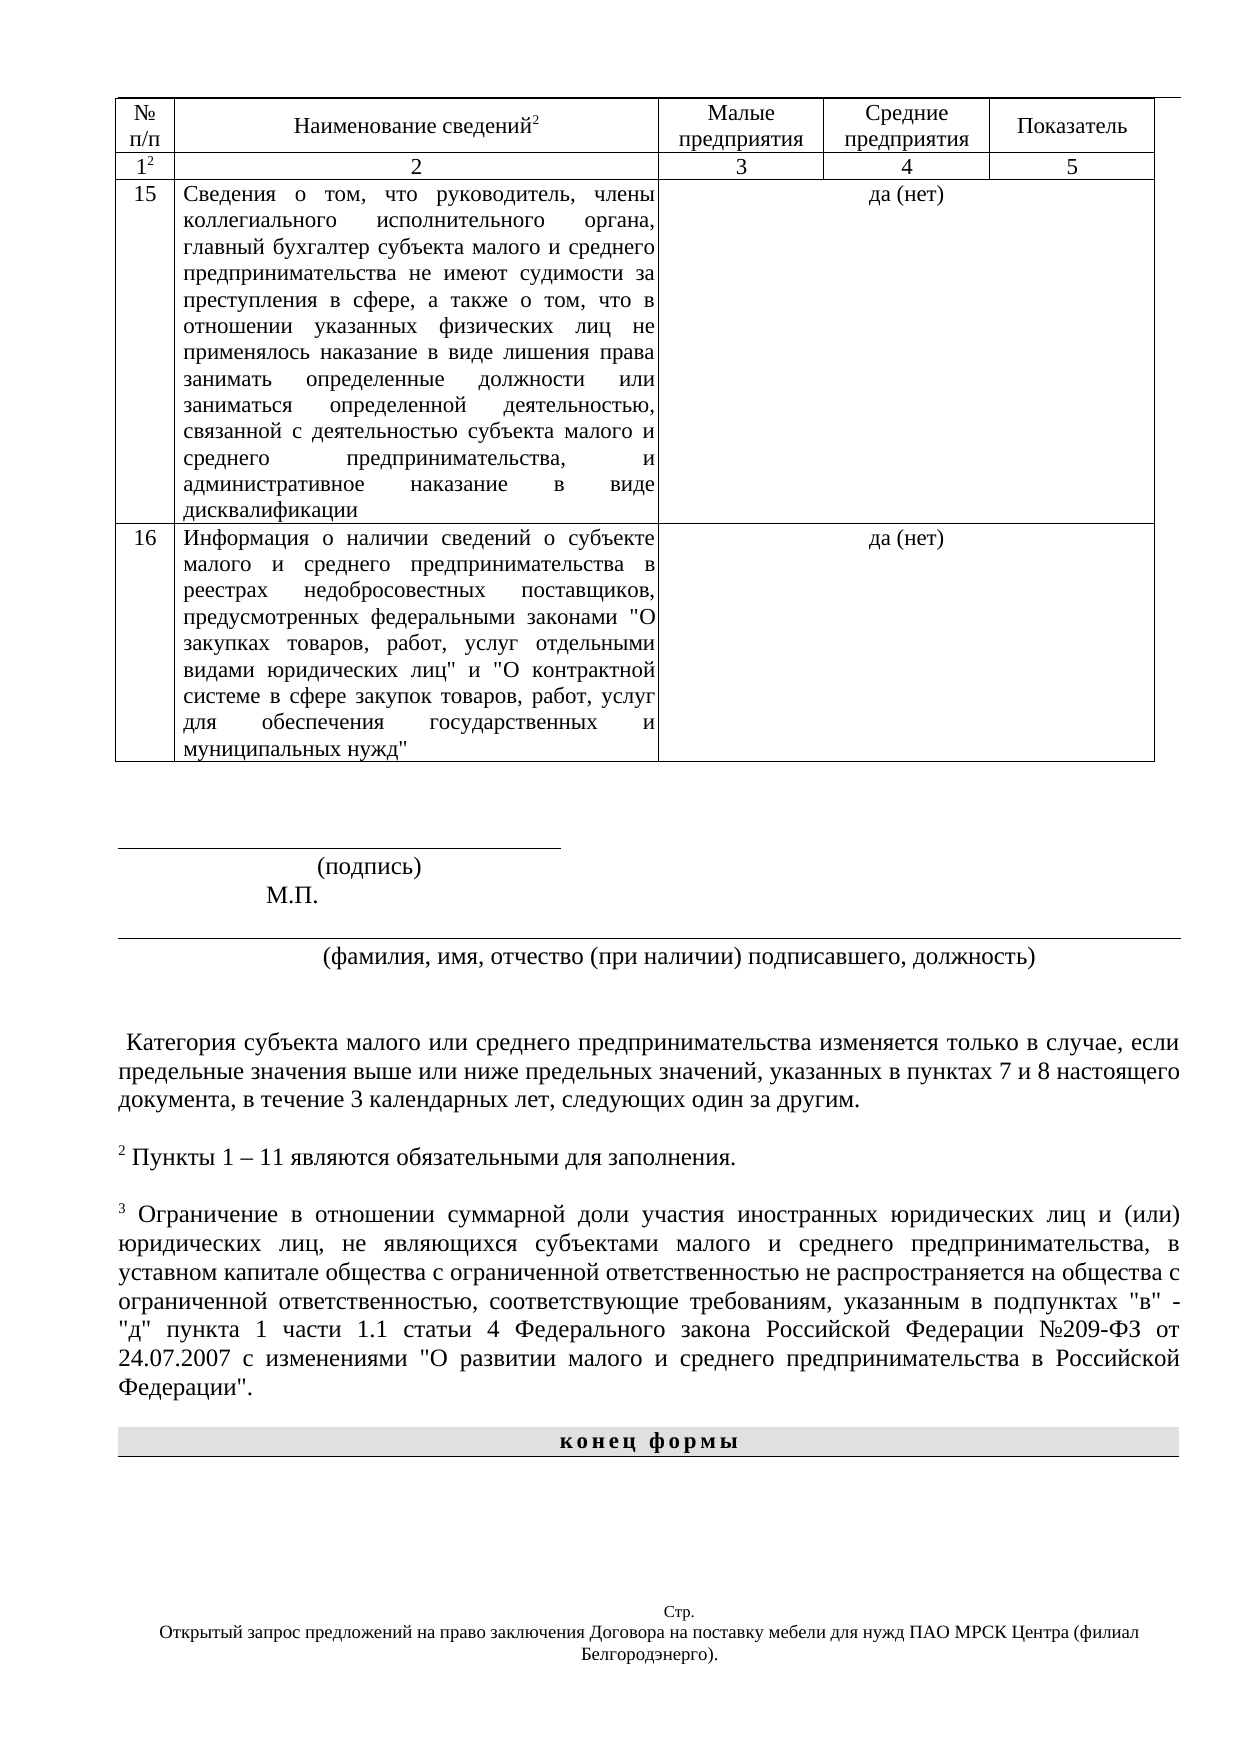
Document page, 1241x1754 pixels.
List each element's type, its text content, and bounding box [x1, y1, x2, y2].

text 3 Ограничение в отношении суммарной доли участия иностранных юридических лиц и (или) юридических лиц, не являющихся субъектами малого и среднего предпринимательства, в уставном капитале общества с ограниченной ответственностью не распространяется на общества с ограниченной ответственностью, соответствующие требованиям, указанным в подпунктах "в" - "д" пункта 1 части 1.1 статьи 4 Федерального закона Российской Федерации №209-ФЗ от 24.07.2007 с изменениями "О развитии малого и среднего предпринимательства в Российской Федерации". [118, 1199, 1181, 1401]
text Категория субъекта малого или среднего предпринимательства изменяется только в случае, если предельные значения выше или ниже предельных значений, указанных в пунктах 7 и 8 настоящего документа, в течение 3 календарных лет, следующих один за другим. [118, 1027, 1181, 1113]
table_cell да (нет) [659, 524, 1154, 761]
table_header № п/п [116, 99, 174, 152]
table_cell 4 [824, 153, 989, 179]
text 2 Пункты 1 – 11 являются обязательными для заполнения. [118, 1142, 1181, 1171]
text М.П. [207, 880, 1181, 909]
text (подпись) [118, 849, 561, 880]
table_cell Информация о наличии сведений о субъекте малого и среднего предпринимательства в реестрах недобросовестных поставщиков, предусмотренных федеральными законами "О закупках товаров, работ, услуг отдельными видами юридических лиц" и "О контрактной системе в сфере закупок товаров, работ, услуг для обеспечения государственных и муниципальных нужд" [175, 524, 658, 761]
table_cell 15 [116, 180, 174, 523]
table_cell 3 [659, 153, 823, 179]
table_header Наименование сведений2 [175, 99, 658, 152]
table_cell 16 [116, 524, 174, 761]
table_cell 5 [990, 153, 1154, 179]
table_cell 12 [116, 153, 174, 179]
table_cell 2 [175, 153, 658, 179]
text (фамилия, имя, отчество (при наличии) подписавшего, должность) [118, 939, 1181, 969]
table_cell Сведения о том, что руководитель, члены коллегиального исполнительного органа, главный бухгалтер субъекта малого и среднего предпринимательства не имеют судимости за преступления в сфере, а также о том, что в отношении указанных физических лиц не применялось наказание в виде лишения права занимать определенные должности или заниматься определенной деятельностью, связанной с деятельностью субъекта малого и среднего предпринимательства, и административное наказание в виде дисквалификации [175, 180, 658, 523]
table_header Средние предприятия [824, 99, 989, 152]
table_header Малые предприятия [659, 99, 823, 152]
table_cell да (нет) [659, 180, 1154, 523]
table_header Показатель [990, 99, 1154, 152]
text конец формы [118, 1427, 1179, 1456]
